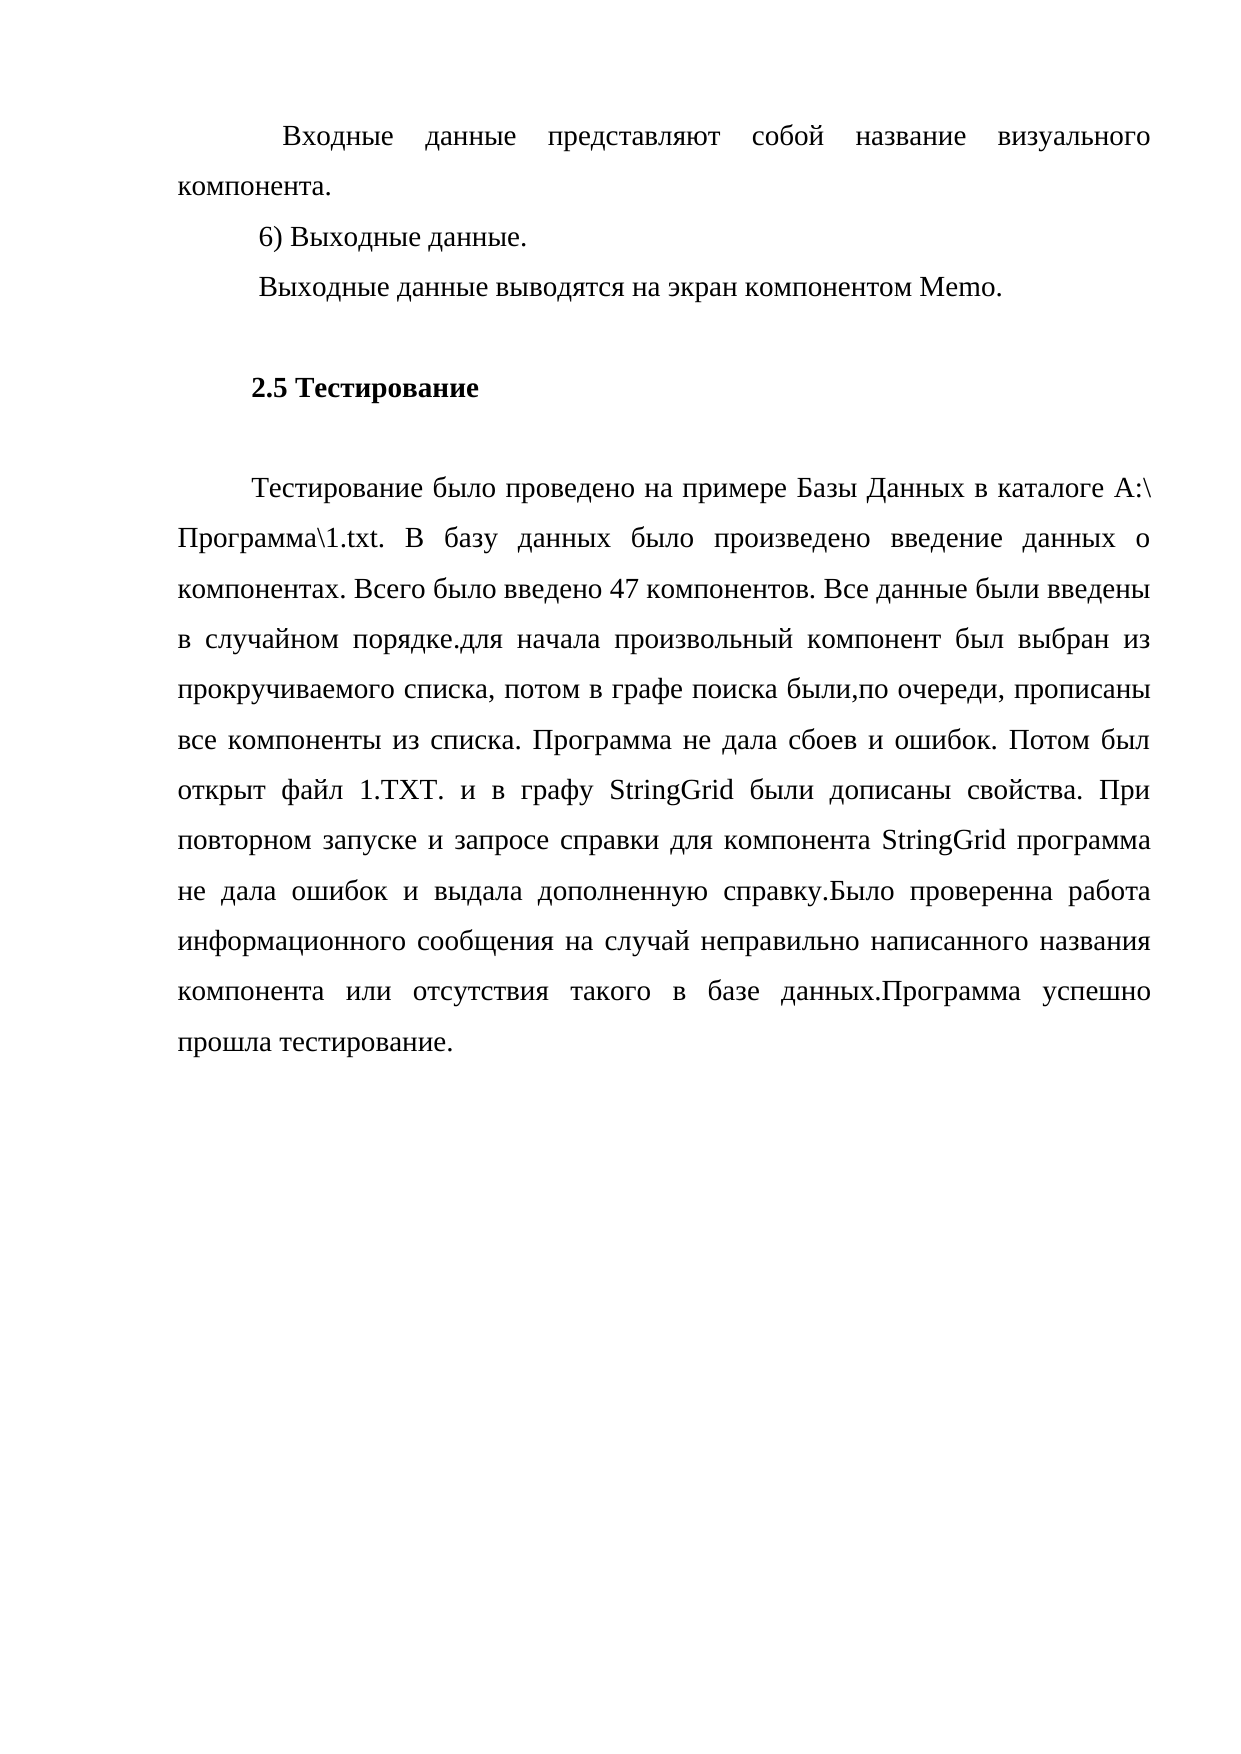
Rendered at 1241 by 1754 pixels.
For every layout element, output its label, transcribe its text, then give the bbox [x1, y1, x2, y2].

text Тестирование было проведено на примере Базы Данных в каталоге A:\Программа\1.txt. В базу данных было произведено введение данных о компонентах. Всего было введено 47 компонентов. Все данные были введены в случайном порядке.для начала произвольный компонент был выбран из прокручиваемого списка, потом в графе поиска были,по очереди, прописаны все компоненты из списка. Программа не дала сбоев и ошибок. Потом был открыт файл 1.ТХТ. и в графу StringGrid были дописаны свойства. При повторном запуске и запросе справки для компонента StringGrid программа не дала ошибок и выдала дополненную справку.Было проверенна работа информационного сообщения на случай неправильно написанного названия компонента или отсутствия такого в базе данных.Программа успешно прошла тестирование. [177, 470, 1152, 1057]
text Входные данные представляют собой название визуального компонента. [177, 118, 1152, 202]
text 2.5 Тестирование [177, 370, 1152, 403]
text 6) Выходные данные. [177, 219, 1152, 252]
text Выходные данные выводятся на экран компонентом Memo. [177, 269, 1152, 303]
